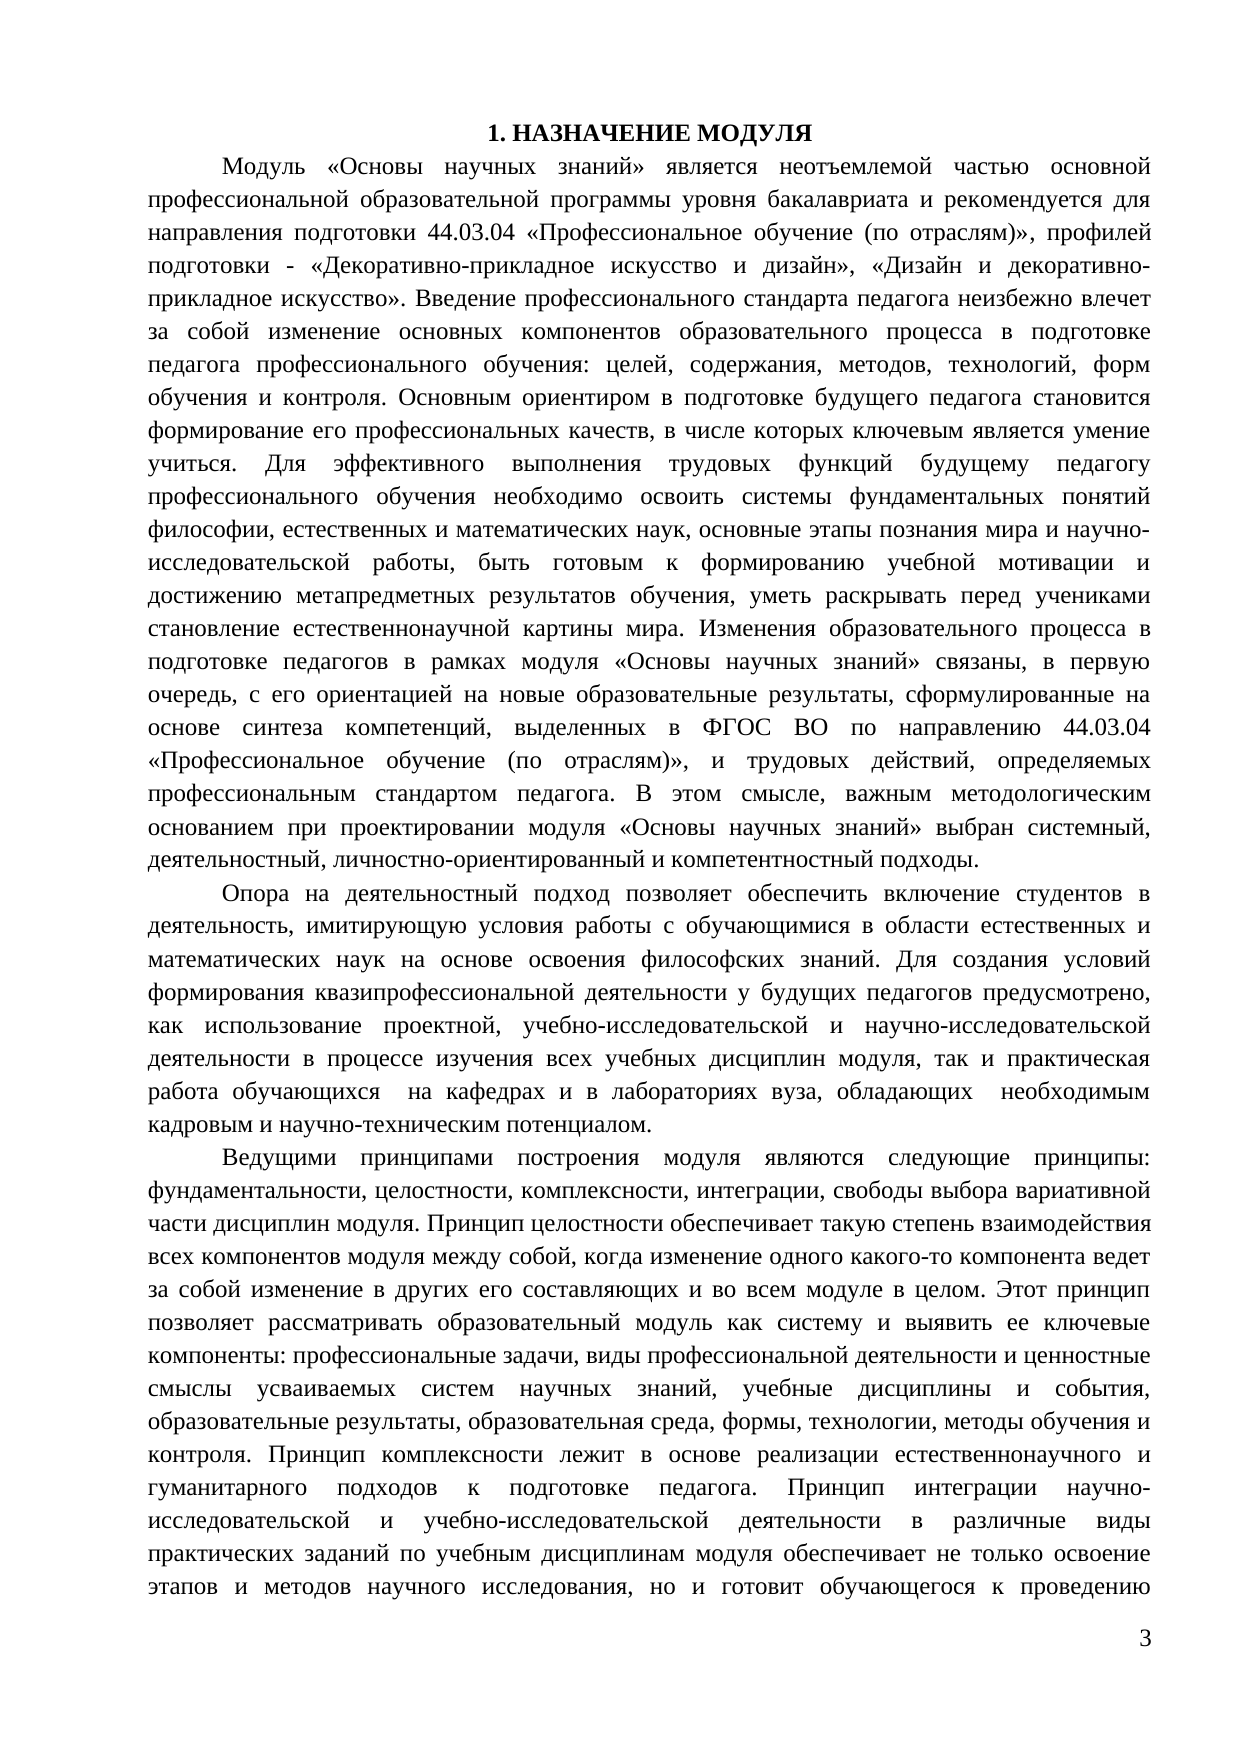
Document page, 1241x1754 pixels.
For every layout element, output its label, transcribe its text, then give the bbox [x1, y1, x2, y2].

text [148, 1142, 1152, 1600]
text Модуль «Основы научных знаний» является неотъемлемой частью основной профессиональной образовательной программы уровня бакалавриата и рекомендуется для направления подготовки 44.03.04 «Профессиональное обучение (по отраслям)», профилей подготовки - «Декоративно-прикладное искусство и дизайн», «Дизайн и декоративно-прикладное искусство». Введение профессионального стандарта педагога неизбежно влечет за собой изменение основных компонентов образовательного процесса в подготовке педагога профессионального обучения: целей, содержания, методов, технологий, форм обучения и контроля. Основным ориентиром в подготовке будущего педагога становится формирование его профессиональных качеств, в числе которых ключевым является умение учиться. Для эффективного выполнения трудовых функций будущему педагогу профессионального обучения необходимо освоить системы фундаментальных понятий философии, естественных и математических наук, основные этапы познания мира и научно-исследовательской работы, быть готовым к формированию учебной мотивации и достижению метапредметных результатов обучения, уметь раскрывать перед учениками становление естественнонаучной картины мира. Изменения образовательного процесса в подготовке педагогов в рамках модуля «Основы научных знаний» связаны, в первую очередь, с его ориентацией на новые образовательные результаты, сформулированные на основе синтеза компетенций, выделенных в ФГОС ВО по направлению 44.03.04 «Профессиональное обучение (по отраслям)», и трудовых действий, определяемых профессиональным стандартом педагога. В этом смысле, важным методологическим основанием при проектировании модуля «Основы научных знаний» выбран системный, деятельностный, личностно-ориентированный и компетентностный подходы. [148, 151, 1152, 873]
text 1. назначение модуля [148, 118, 1152, 147]
text Опора на деятельностный подход позволяет обеспечить включение студентов в деятельность, имитирующую условия работы с обучающимися в области естественных и математических наук на основе освоения философских знаний. Для создания условий формирования квазипрофессиональной деятельности у будущих педагогов предусмотрено, как использование проектной, учебно-исследовательской и научно-исследовательской деятельности в процессе изучения всех учебных дисциплин модуля, так и практическая работа обучающихся на кафедрах и в лабораториях вуза, обладающих необходимым кадровым и научно-техническим потенциалом. [148, 878, 1152, 1137]
